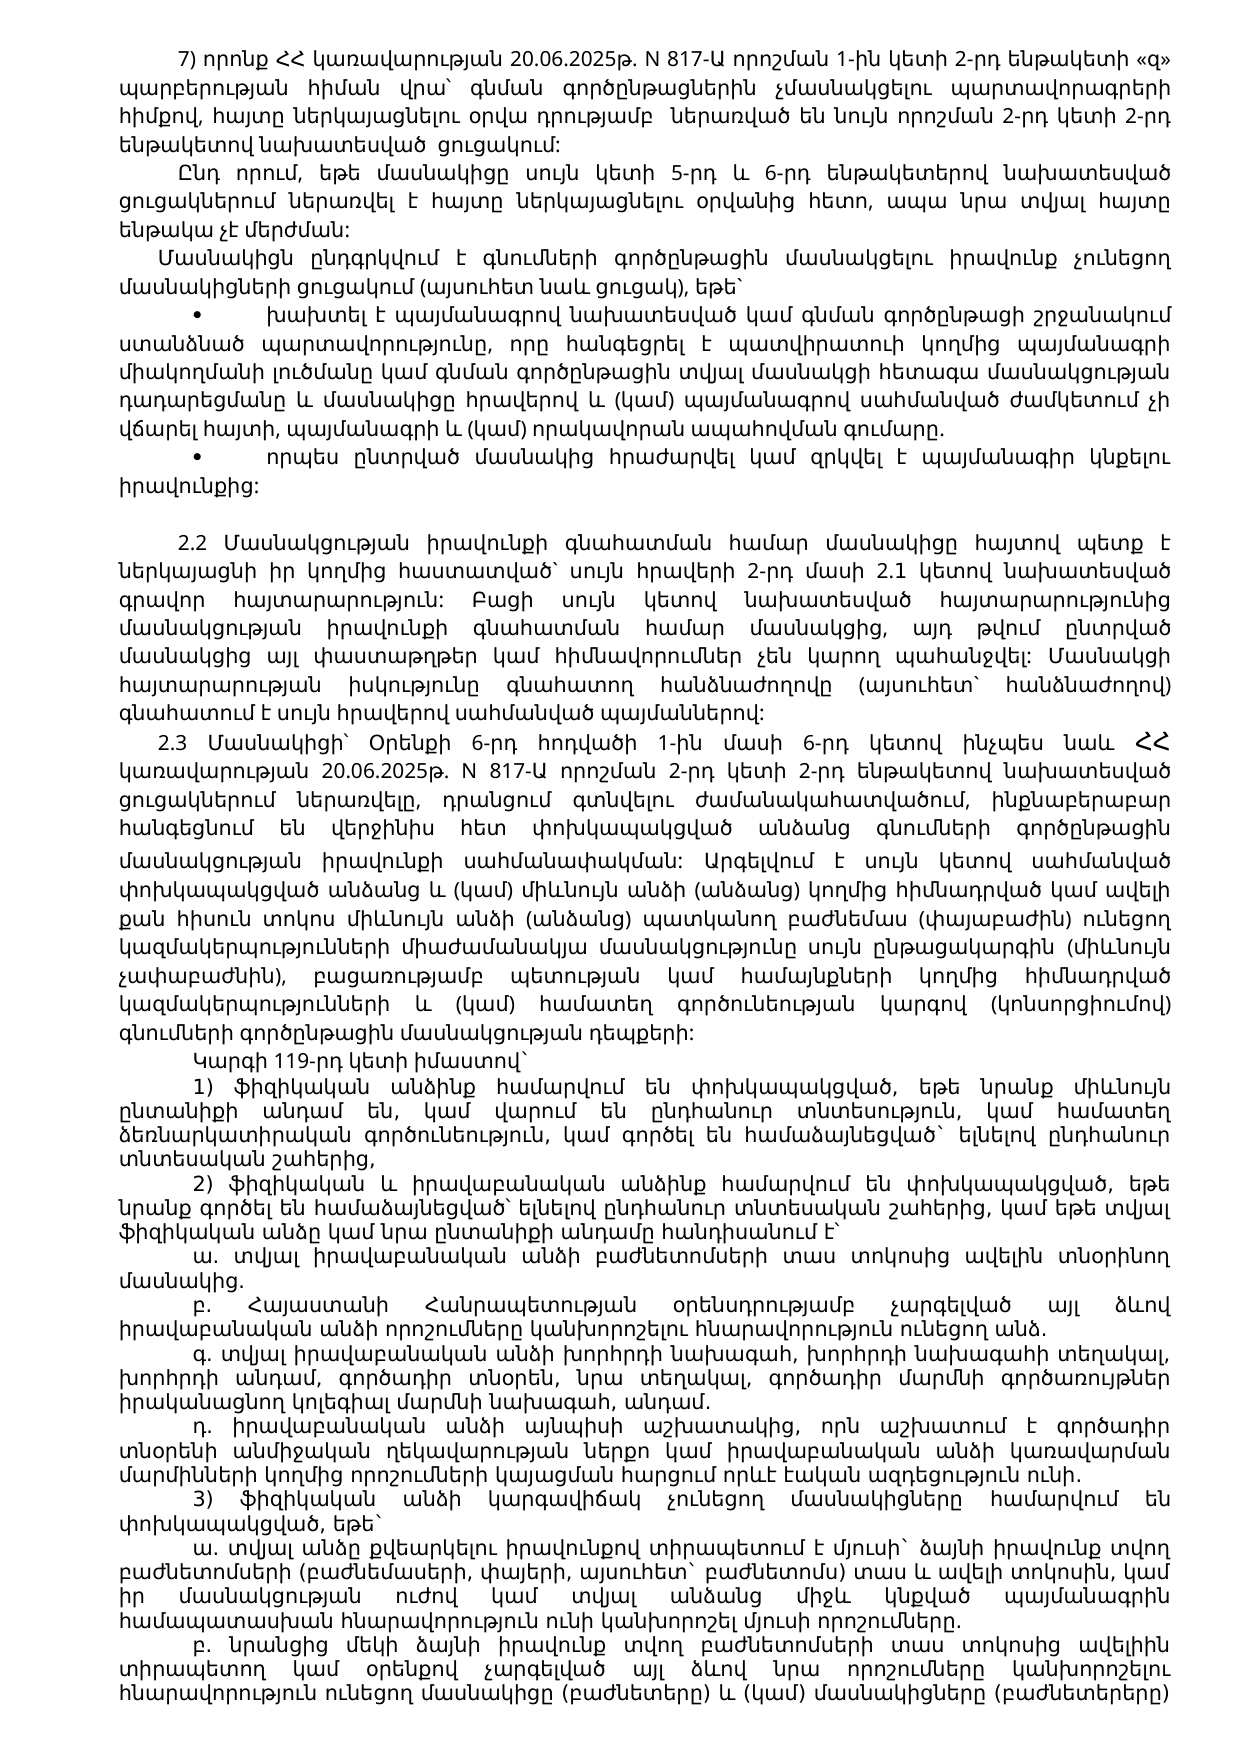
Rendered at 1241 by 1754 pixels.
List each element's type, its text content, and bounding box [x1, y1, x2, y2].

text 2.3 Մասնակիցի՝ Օրենքի 6-րդ հոդվածի 1-ին մասի 6-րդ կետով ինչպես նաև ՀՀ կառավարության 20.06.2025թ. N 817-Ա որոշման 2-րդ կետի 2-րդ ենթակետով նախատեսված ցուցակներում ներառվելը, դրանցում գտնվելու ժամանակահատվածում, ինքնաբերաբար հանգեցնում են վերջինիս հետ փոխկապակցված անձանց գնումների գործընթացին մասնակցության իրավունքի սահմանափակման: Արգելվում է սույն կետով սահմանված փոխկապակցված անձանց և (կամ) միևնույն անձի (անձանց) կողմից հիմնադրված կամ ավելի քան հիսուն տոկոս միևնույն անձի (անձանց) պատկանող բաժնեմաս (փայաբաժին) ունեցող կազմակերպությունների միաժամանակյա մասնակցությունը սույն ընթացակարգին (միևնույն չափաբաժնին), բացառությամբ պետության կամ համայնքների կողմից հիմնադրված կազմակերպությունների և (կամ) համատեղ գործունեության կարգով (կոնսորցիումով) գնումների գործընթացին մասնակցության դեպքերի: [118, 727, 1171, 1046]
text դ. իրավաբանական անձի այնպիսի աշխատակից, որն աշխատում է գործադիր տնօրենի անմիջական ղեկավարության ներքո կամ իրավաբանական անձի կառավարման մարմինների կողմից որոշումների կայացման հարցում որևէ էական ազդեցություն ունի. [118, 1414, 1171, 1487]
text ա. տվյալ անձը քվեարկելու իրավունքով տիրապետում է մյուսի` ձայնի իրավունք տվող բաժնետոմսերի (բաժնեմասերի, փայերի, այսուհետ` բաժնետոմս) տաս և ավելի տոկոսին, կամ իր մասնակցության ուժով կամ տվյալ անձանց միջև կնքված պայմանագրին համապատասխան հնարավորություն ունի կանխորոշել մյուսի որոշումները. [118, 1536, 1171, 1633]
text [118, 1633, 1171, 1706]
text Ընդ որում, եթե մասնակիցը սույն կետի 5-րդ և 6-րդ ենթակետերով նախատեսված ցուցակներում ներառվել է հայտը ներկայացնելու օրվանից հետո, ապա նրա տվյալ հայտը ենթակա չէ մերժման: [118, 158, 1171, 243]
text 7) որոնք ՀՀ կառավարության 20.06.2025թ. N 817-Ա որոշման 1-ին կետի 2-րդ ենթակետի «զ» պարբերության հիման վրա՝ գնման գործընթացներին չմասնակցելու պարտավորագրերի հիմքով, հայտը ներկայացնելու օրվա դրությամբ ներառված են նույն որոշման 2-րդ կետի 2-րդ ենթակետով նախատեսված ցուցակում: [118, 44, 1171, 158]
list խախտել է պայմանագրով նախատեսված կամ գնման գործընթացի շրջանակում ստանձնած պարտավորությունը, որը հանգեցրել է պատվիրատուի կողմից պայմանագրի միակողմանի լուծմանը կամ գնման գործընթացին տվյալ մասնակցի հետագա մասնակցության դադարեցմանը և մասնակիցը հրավերով և (կամ) պայմանագրով սահմանված ժամկետում չի վճարել հայտի, պայմանագրի և (կամ) որակավորան ապահովման գումարը. [118, 300, 1171, 442]
text ա. տվյալ իրավաբանական անձի բաժնետոմսերի տաս տոկոսից ավելին տնօրինող մասնակից. [118, 1244, 1171, 1293]
text գ. տվյալ իրավաբանական անձի խորհրդի նախագահ, խորհրդի նախագահի տեղակալ, խորհրդի անդամ, գործադիր տնօրեն, նրա տեղակալ, գործադիր մարմնի գործառույթներ իրականացնող կոլեգիալ մարմնի նախագահ, անդամ. [118, 1342, 1171, 1414]
text Կարգի 119-րդ կետի իմաստով` [118, 1046, 1171, 1075]
text բ. Հայաստանի Հանրապետության օրենսդրությամբ չարգելված այլ ձևով իրավաբանական անձի որոշումները կանխորոշելու հնարավորություն ունեցող անձ. [118, 1293, 1171, 1342]
text 3) ֆիզիկական անձի կարգավիճակ չունեցող մասնակիցները համարվում են փոխկապակցված, եթե` [118, 1487, 1171, 1536]
list որպես ընտրված մասնակից հրաժարվել կամ զրկվել է պայմանագիր կնքելու իրավունքից: [118, 442, 1171, 499]
text 1) ֆիզիկական անձինք համարվում են փոխկապակցված, եթե նրանք միևնույն ընտանիքի անդամ են, կամ վարում են ընդհանուր տնտեսություն, կամ համատեղ ձեռնարկատիրական գործունեություն, կամ գործել են համաձայնեցված` ելնելով ընդհանուր տնտեսական շահերից, [118, 1075, 1171, 1172]
text 2.2 Մասնակցության իրավունքի գնահատման համար մասնակիցը հայտով պետք է ներկայացնի իր կողմից հաստատված` սույն հրավերի 2-րդ մասի 2.1 կետով նախատեսված գրավոր հայտարարություն: Բացի սույն կետով նախատեսված հայտարարությունից մասնակցության իրավունքի գնահատման համար մասնակցից, այդ թվում ընտրված մասնակցից այլ փաստաթղթեր կամ հիմնավորումներ չեն կարող պահանջվել: Մասնակցի հայտարարության իսկությունը գնահատող հանձնաժողովը (այսուհետ` հանձնաժողով) գնահատում է սույն հրավերով սահմանված պայմաններով: [118, 528, 1171, 727]
text Մասնակիցն ընդգրկվում է գնումների գործընթացին մասնակցելու իրավունք չունեցող մասնակիցների ցուցակում (այսուհետ նաև ցուցակ), եթե` [118, 243, 1171, 300]
text 2) ֆիզիկական և իրավաբանական անձինք համարվում են փոխկապակցված, եթե նրանք գործել են համաձայնեցված՝ ելնելով ընդհանուր տնտեսական շահերից, կամ եթե տվյալ ֆիզիկական անձը կամ նրա ընտանիքի անդամը հանդիսանում է՝ [118, 1172, 1171, 1244]
